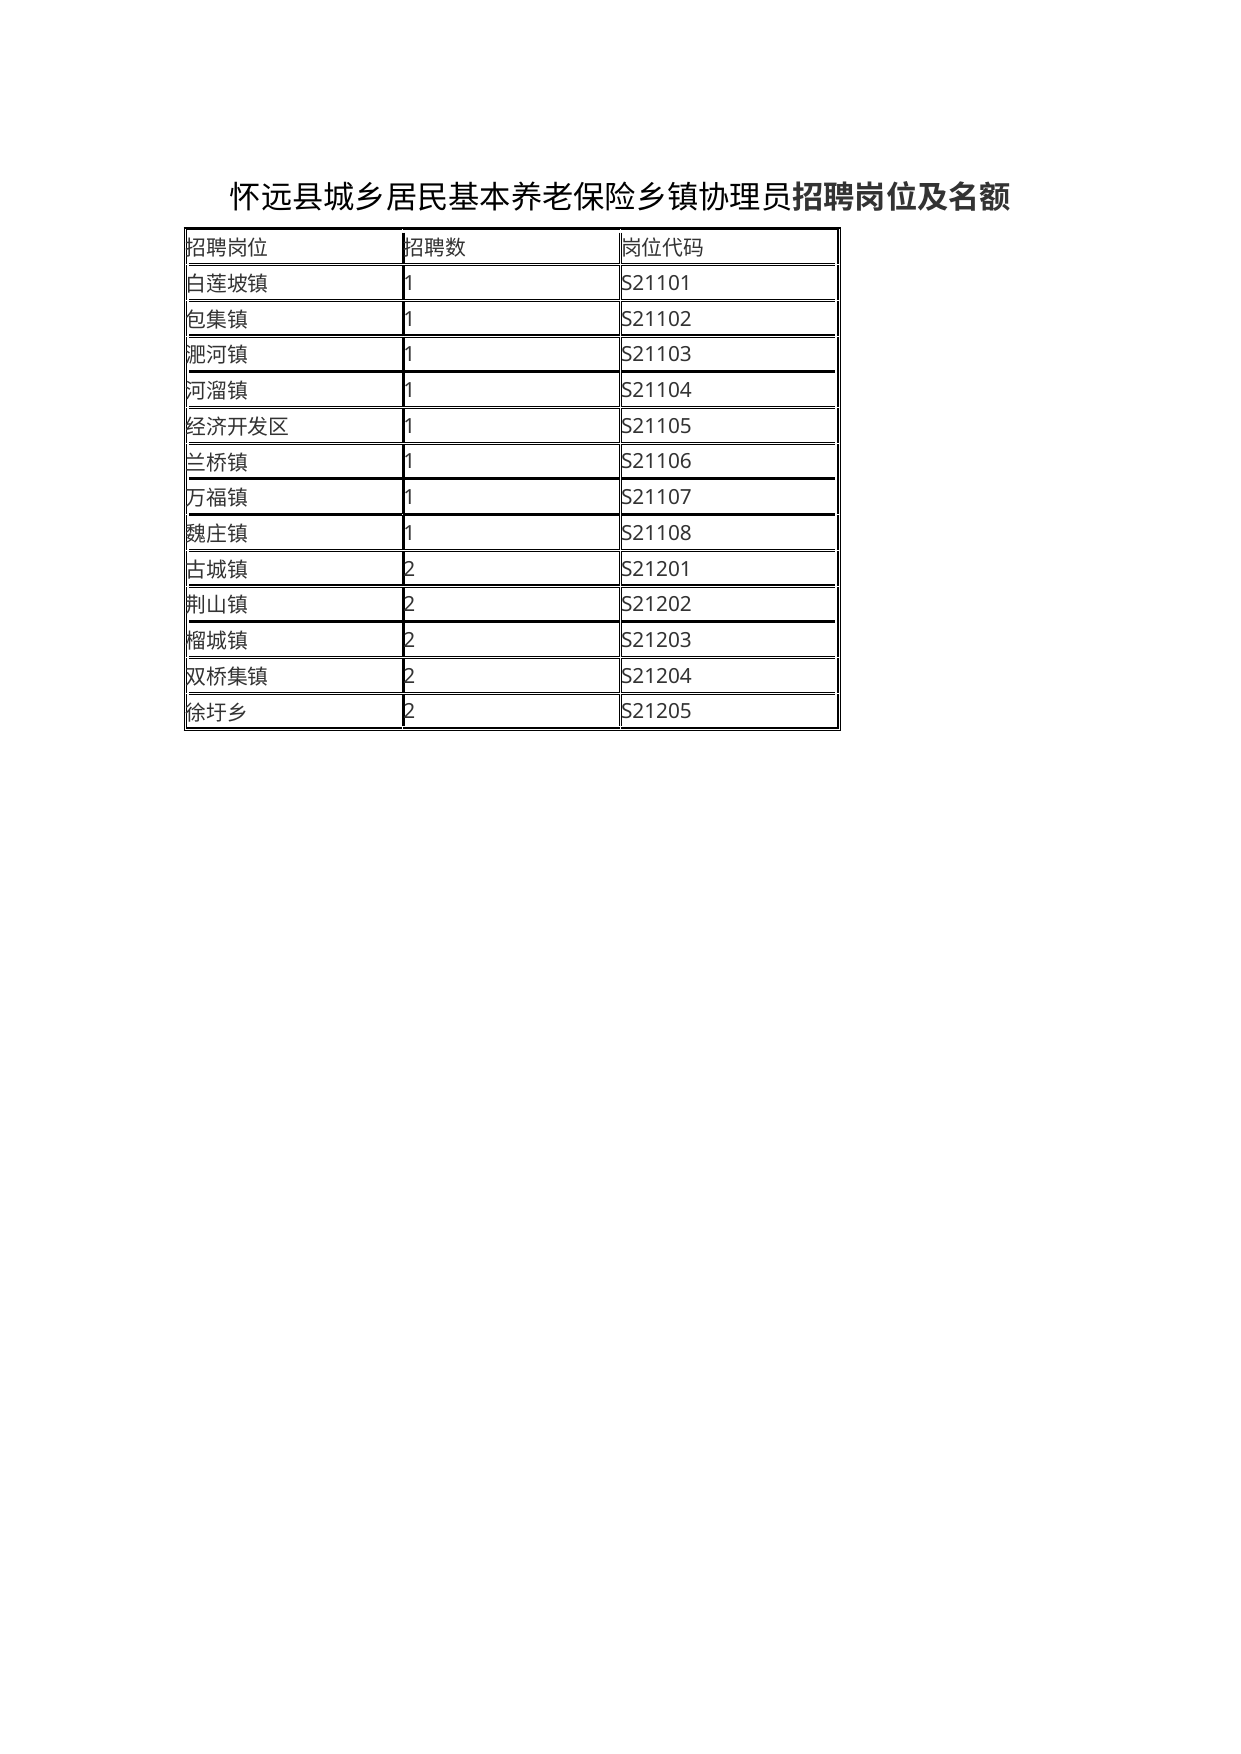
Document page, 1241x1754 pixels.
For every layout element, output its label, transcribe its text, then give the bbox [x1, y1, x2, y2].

table_cell S21105 [621, 406, 839, 441]
table_cell 1 [405, 480, 619, 513]
table_cell 河溜镇 [187, 370, 402, 406]
table_cell 2 [405, 623, 619, 656]
table_cell 魏庄镇 [185, 513, 402, 548]
table_cell 双桥集镇 [185, 656, 403, 691]
table_cell S21101 [621, 263, 839, 298]
table_cell S21202 [622, 584, 838, 620]
table_cell 古城镇 [187, 549, 402, 584]
table_cell 榴城镇 [187, 620, 402, 656]
table_header 岗位代码 [621, 230, 837, 263]
table_cell 2 [403, 695, 621, 727]
table_cell S21106 [622, 441, 838, 477]
table_cell 2 [405, 552, 619, 584]
table_cell 徐圩乡 [187, 691, 403, 727]
table_cell S21203 [622, 620, 837, 656]
table_cell 1 [405, 409, 619, 441]
table_cell S21108 [622, 513, 839, 548]
table_cell 1 [405, 373, 619, 406]
subtitle 怀远县城乡居民基本养老保险乡镇协理员招聘岗位及名额 [187, 162, 1053, 227]
table_cell 1 [405, 445, 619, 477]
table_cell S21205 [621, 691, 838, 727]
table_cell 2 [405, 659, 619, 691]
table_cell 包集镇 [187, 299, 402, 334]
table_cell S21107 [622, 477, 837, 513]
table_cell S21201 [622, 549, 838, 584]
table_cell 经济开发区 [185, 406, 403, 441]
table_cell 1 [405, 266, 619, 298]
table_cell 1 [405, 338, 619, 370]
table_cell 1 [405, 302, 619, 334]
table_cell S21103 [622, 334, 838, 370]
table_cell 1 [405, 516, 619, 548]
table_cell 万福镇 [187, 477, 402, 513]
table_cell S21102 [622, 299, 838, 334]
table_cell 白莲坡镇 [185, 263, 403, 298]
table_cell 2 [405, 588, 619, 620]
table_cell 兰桥镇 [187, 441, 402, 477]
table_cell S21204 [621, 656, 839, 691]
table_cell S21104 [622, 370, 837, 406]
table_header 招聘数 [403, 230, 621, 263]
table_cell 淝河镇 [187, 334, 402, 370]
table_header 招聘岗位 [187, 229, 403, 263]
table_cell 荆山镇 [187, 584, 402, 620]
